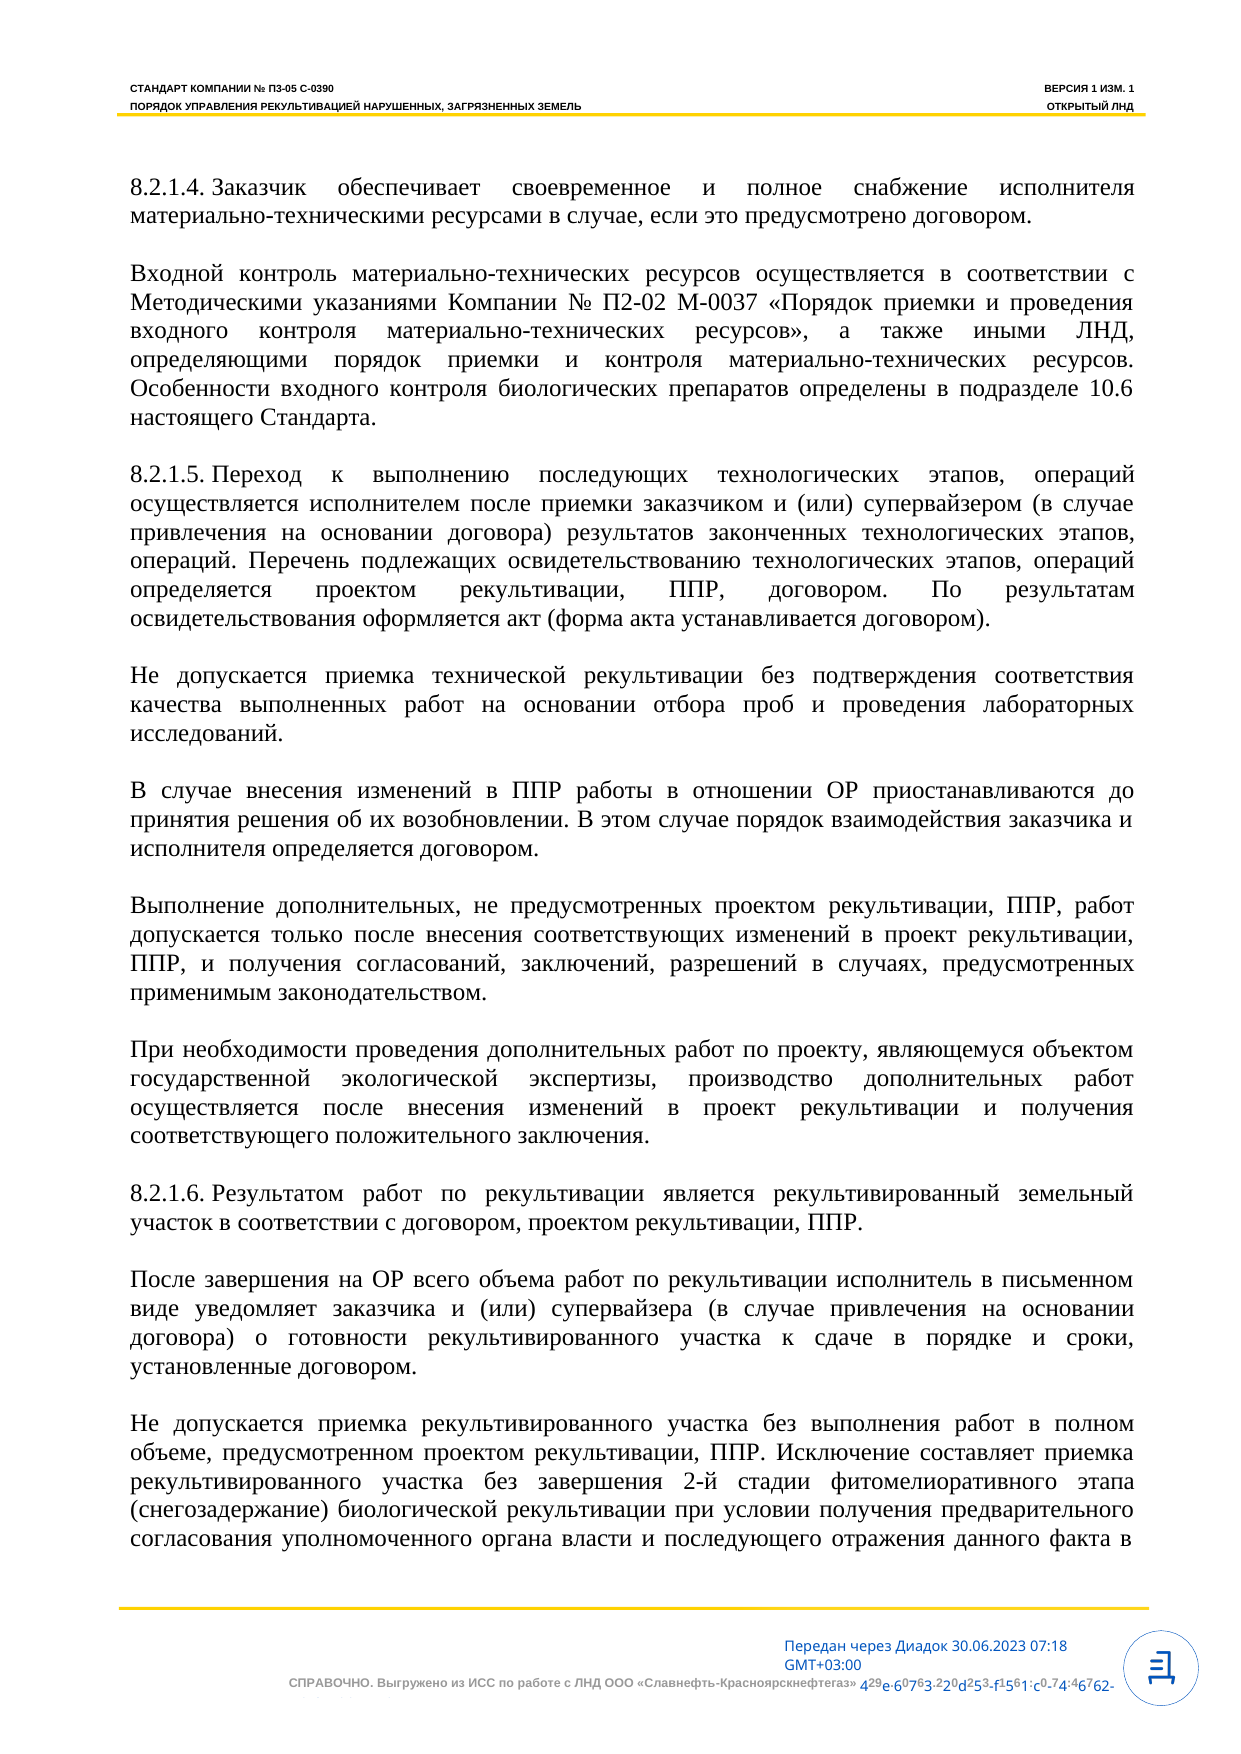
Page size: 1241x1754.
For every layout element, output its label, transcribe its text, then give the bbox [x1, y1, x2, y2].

list Результатом работ по рекультивации является рекультивированный земельный участок в соответствии с договором, проектом рекультивации, ППР. [130, 1178, 1133, 1236]
picture [709, 1587, 1241, 1734]
text При необходимости проведения дополнительных работ по проекту, являющемуся объектом государственной экологической экспертизы, производство дополнительных работ осуществляется после внесения изменений в проект рекультивации и получения соответствующего положительного заключения. [130, 1034, 1134, 1149]
text Входной контроль материально-технических ресурсов осуществляется в соответствии с Методическими указаниями Компании № П2-02 М-0037 «Порядок приемки и проведения входного контроля материально-технических ресурсов», а также иными ЛНД, определяющими порядок приемки и контроля материально-технических ресурсов. Особенности входного контроля биологических препаратов определены в подразделе 10.6 настоящего Стандарта. [130, 258, 1134, 430]
text После завершения на ОР всего объема работ по рекультивации исполнитель в письменном виде уведомляет заказчика и (или) супервайзера (в случае привлечения на основании договора) о готовности рекультивированного участка к сдаче в порядке и сроки, установленные договором. [130, 1264, 1134, 1379]
text Не допускается приемка рекультивированного участка без выполнения работ в полном объеме, предусмотренном проектом рекультивации, ППР. Исключение составляет приемка рекультивированного участка без завершения 2-й стадии фитомелиоративного этапа (снегозадержание) биологической рекультивации при условии получения предварительного согласования уполномоченного органа власти и последующего отражения данного факта в [130, 1408, 1134, 1552]
text В случае внесения изменений в ППР работы в отношении ОР приостанавливаются до принятия решения об их возобновлении. В этом случае порядок взаимодействия заказчика и исполнителя определяется договором. [130, 776, 1134, 862]
text Не допускается приемка технической рекультивации без подтверждения соответствия качества выполненных работ на основании отбора проб и проведения лабораторных исследований. [130, 661, 1134, 747]
list Переход к выполнению последующих технологических этапов, операций осуществляется исполнителем после приемки заказчиком и (или) супервайзером (в случае привлечения на основании договора) результатов законченных технологических этапов, операций. Перечень подлежащих освидетельствованию технологических этапов, операций определяется проектом рекультивации, ППР, договором. По результатам освидетельствования оформляется акт (форма акта устанавливается договором). [130, 459, 1135, 632]
text Выполнение дополнительных, не предусмотренных проектом рекультивации, ППР, работ допускается только после внесения соответствующих изменений в проект рекультивации, ППР, и получения согласований, заключений, разрешений в случаях, предусмотренных применимым законодательством. [130, 891, 1135, 1006]
list Заказчик обеспечивает своевременное и полное снабжение исполнителя материально-техническими ресурсами в случае, если это предусмотрено договором. [130, 172, 1134, 229]
